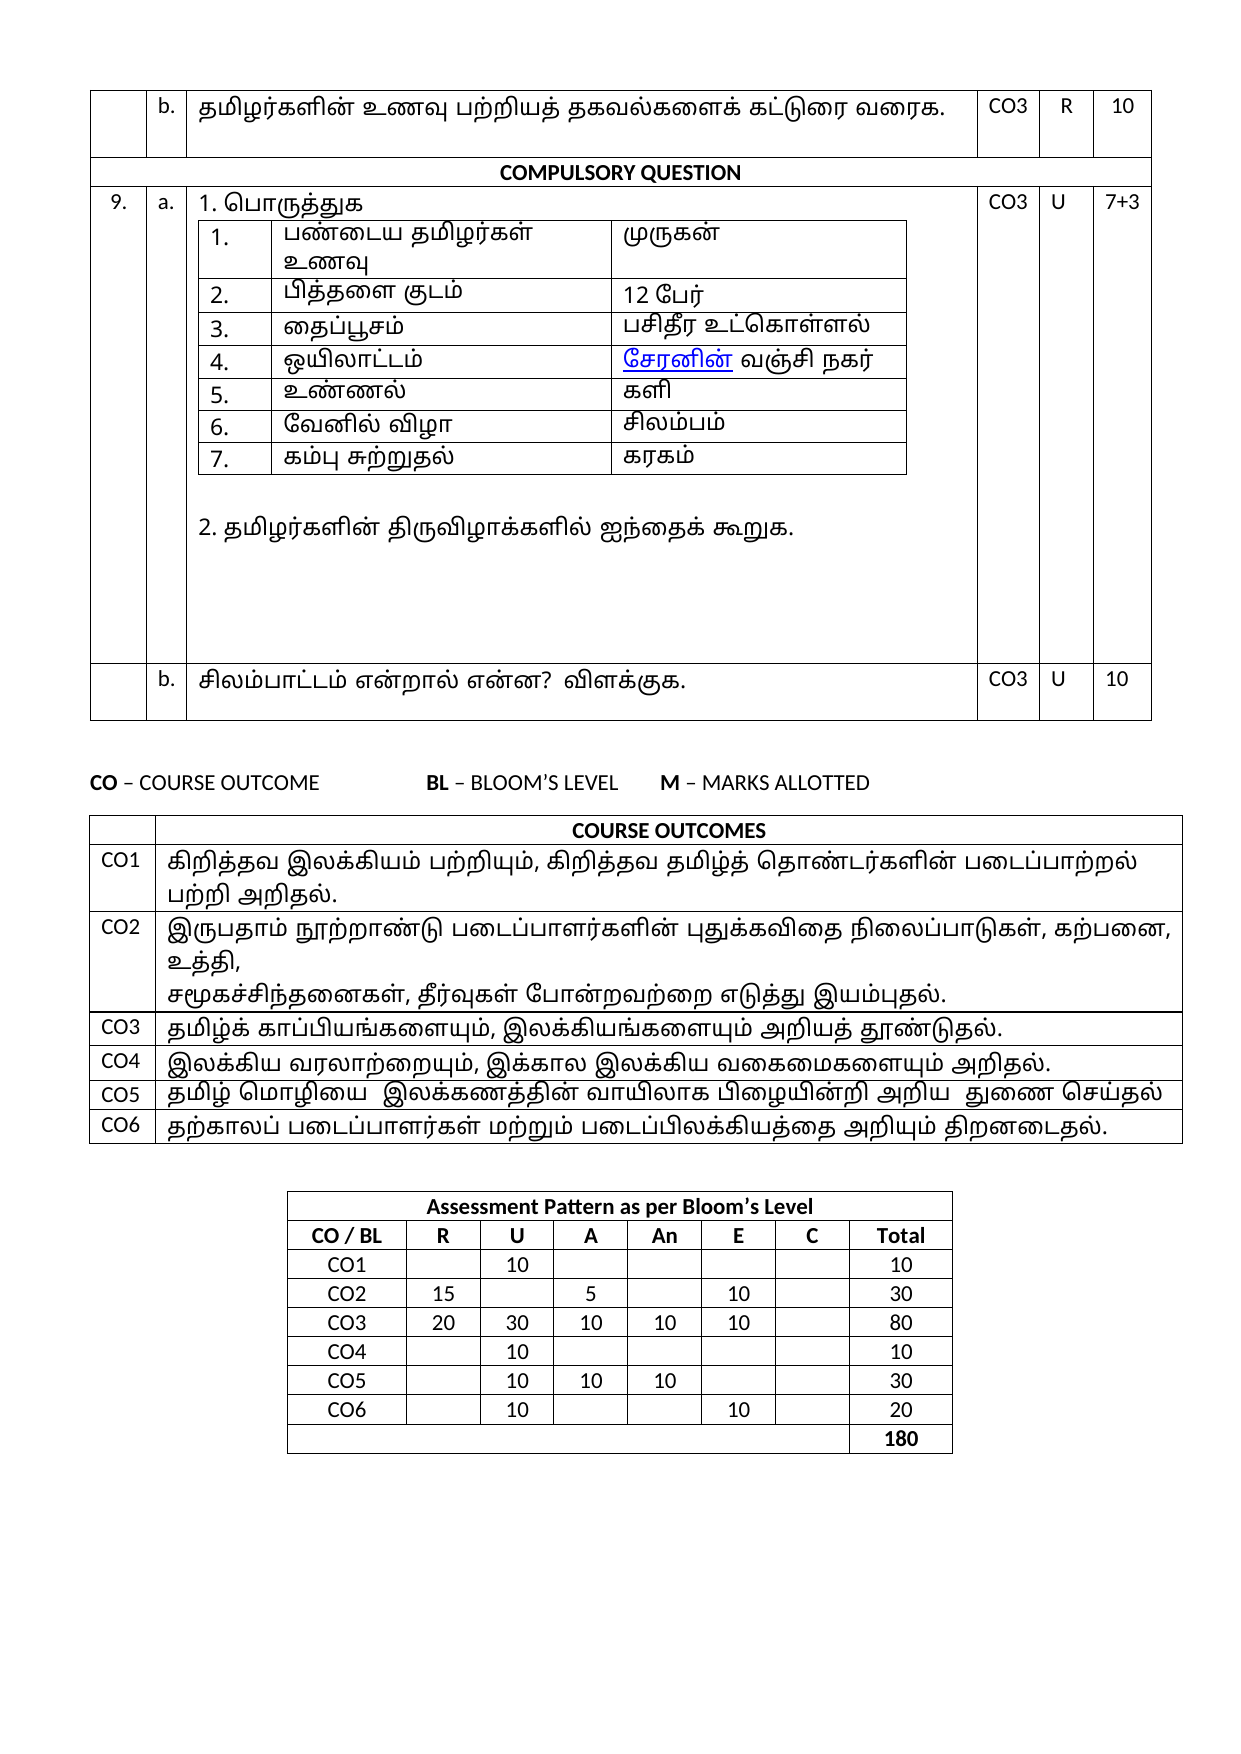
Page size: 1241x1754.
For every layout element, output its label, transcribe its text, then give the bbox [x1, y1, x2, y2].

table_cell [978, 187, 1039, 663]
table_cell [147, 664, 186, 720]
text CO – COURSE OUTCOME BL – BLOOM’S LEVEL M – MARKS ALLOTTED [90, 768, 1150, 796]
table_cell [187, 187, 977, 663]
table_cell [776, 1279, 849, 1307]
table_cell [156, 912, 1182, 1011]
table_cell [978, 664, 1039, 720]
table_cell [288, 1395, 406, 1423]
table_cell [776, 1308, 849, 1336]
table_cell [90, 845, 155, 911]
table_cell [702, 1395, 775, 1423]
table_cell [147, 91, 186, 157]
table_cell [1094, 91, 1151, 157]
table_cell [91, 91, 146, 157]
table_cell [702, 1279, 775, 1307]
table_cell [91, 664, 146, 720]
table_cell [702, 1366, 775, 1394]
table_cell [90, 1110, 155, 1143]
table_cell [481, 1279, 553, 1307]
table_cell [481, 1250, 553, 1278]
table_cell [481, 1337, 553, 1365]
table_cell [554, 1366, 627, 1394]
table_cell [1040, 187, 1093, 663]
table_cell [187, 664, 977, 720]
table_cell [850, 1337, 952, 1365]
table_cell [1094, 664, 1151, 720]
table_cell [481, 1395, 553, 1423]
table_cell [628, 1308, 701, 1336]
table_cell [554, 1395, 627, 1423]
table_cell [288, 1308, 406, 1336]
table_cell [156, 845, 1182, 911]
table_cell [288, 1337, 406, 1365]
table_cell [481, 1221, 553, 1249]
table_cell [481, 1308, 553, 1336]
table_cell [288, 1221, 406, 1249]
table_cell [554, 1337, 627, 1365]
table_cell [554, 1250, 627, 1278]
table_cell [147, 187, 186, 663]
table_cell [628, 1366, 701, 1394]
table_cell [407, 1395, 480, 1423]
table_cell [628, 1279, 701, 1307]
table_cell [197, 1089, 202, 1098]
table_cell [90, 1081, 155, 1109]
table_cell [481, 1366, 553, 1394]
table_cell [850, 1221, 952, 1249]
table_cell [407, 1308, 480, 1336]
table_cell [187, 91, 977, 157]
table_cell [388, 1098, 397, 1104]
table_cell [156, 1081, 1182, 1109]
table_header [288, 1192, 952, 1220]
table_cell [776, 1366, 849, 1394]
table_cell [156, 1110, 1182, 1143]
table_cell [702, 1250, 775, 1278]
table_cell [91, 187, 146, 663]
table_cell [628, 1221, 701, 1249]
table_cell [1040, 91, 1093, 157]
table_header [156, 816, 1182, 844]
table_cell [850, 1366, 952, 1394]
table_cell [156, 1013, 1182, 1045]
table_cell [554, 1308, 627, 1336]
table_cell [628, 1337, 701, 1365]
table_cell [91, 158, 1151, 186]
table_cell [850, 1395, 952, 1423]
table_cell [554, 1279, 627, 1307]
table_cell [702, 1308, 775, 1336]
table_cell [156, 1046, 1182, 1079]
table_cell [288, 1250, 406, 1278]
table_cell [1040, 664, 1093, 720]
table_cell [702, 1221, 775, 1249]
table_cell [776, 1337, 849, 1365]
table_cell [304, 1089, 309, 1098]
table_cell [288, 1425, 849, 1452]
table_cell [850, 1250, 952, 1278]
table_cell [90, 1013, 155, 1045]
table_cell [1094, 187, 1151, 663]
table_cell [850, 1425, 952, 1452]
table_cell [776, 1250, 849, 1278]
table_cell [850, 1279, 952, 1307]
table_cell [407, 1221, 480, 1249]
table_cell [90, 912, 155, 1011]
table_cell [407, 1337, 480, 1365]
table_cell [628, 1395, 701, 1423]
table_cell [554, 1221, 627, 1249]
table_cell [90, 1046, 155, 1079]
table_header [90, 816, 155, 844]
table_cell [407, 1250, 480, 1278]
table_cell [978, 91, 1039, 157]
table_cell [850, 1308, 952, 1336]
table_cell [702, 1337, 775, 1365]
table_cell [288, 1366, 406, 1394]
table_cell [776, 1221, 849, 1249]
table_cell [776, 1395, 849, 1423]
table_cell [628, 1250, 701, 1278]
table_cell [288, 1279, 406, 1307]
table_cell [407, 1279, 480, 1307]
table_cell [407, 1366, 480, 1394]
